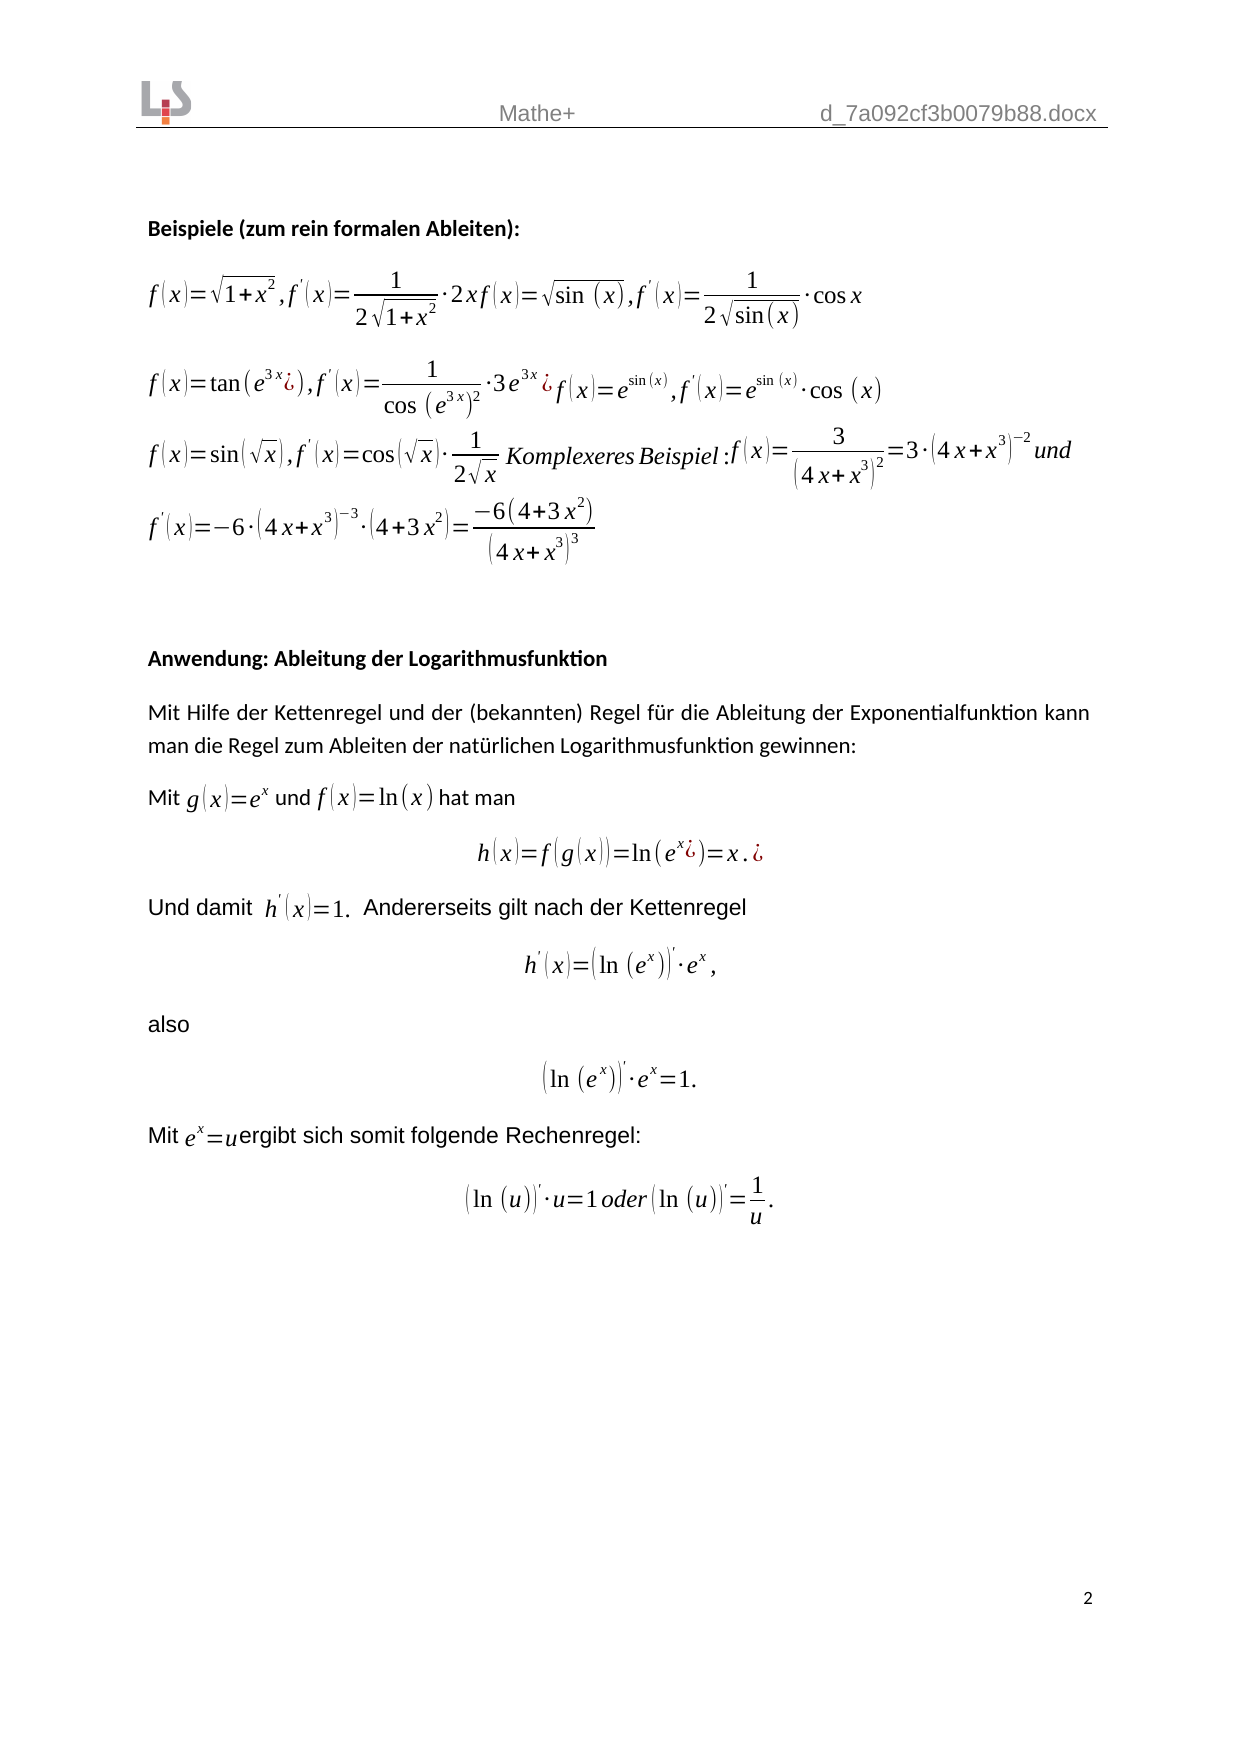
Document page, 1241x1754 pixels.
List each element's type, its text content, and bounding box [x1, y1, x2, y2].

text Und damit Andererseits gilt nach der Kettenregel [148, 890, 1092, 923]
text also [148, 1003, 1092, 1037]
text Mit Hilfe der Kettenregel und der (bekannten) Regel für die Ableitung der Exponentialfunktion kann man die Regel zum Ableiten der natürlichen Logarithmusfunktion gewinnen: [148, 693, 1092, 759]
text Anwendung: Ableitung der Logarithmusfunktion [148, 639, 1092, 672]
picture [141, 81, 192, 125]
text Beispiele (zum rein formalen Ableiten): [148, 208, 1092, 242]
text Mit und hat man [148, 780, 1092, 814]
text Mit ergibt sich somit folgende Rechenregel: [148, 1117, 1092, 1151]
